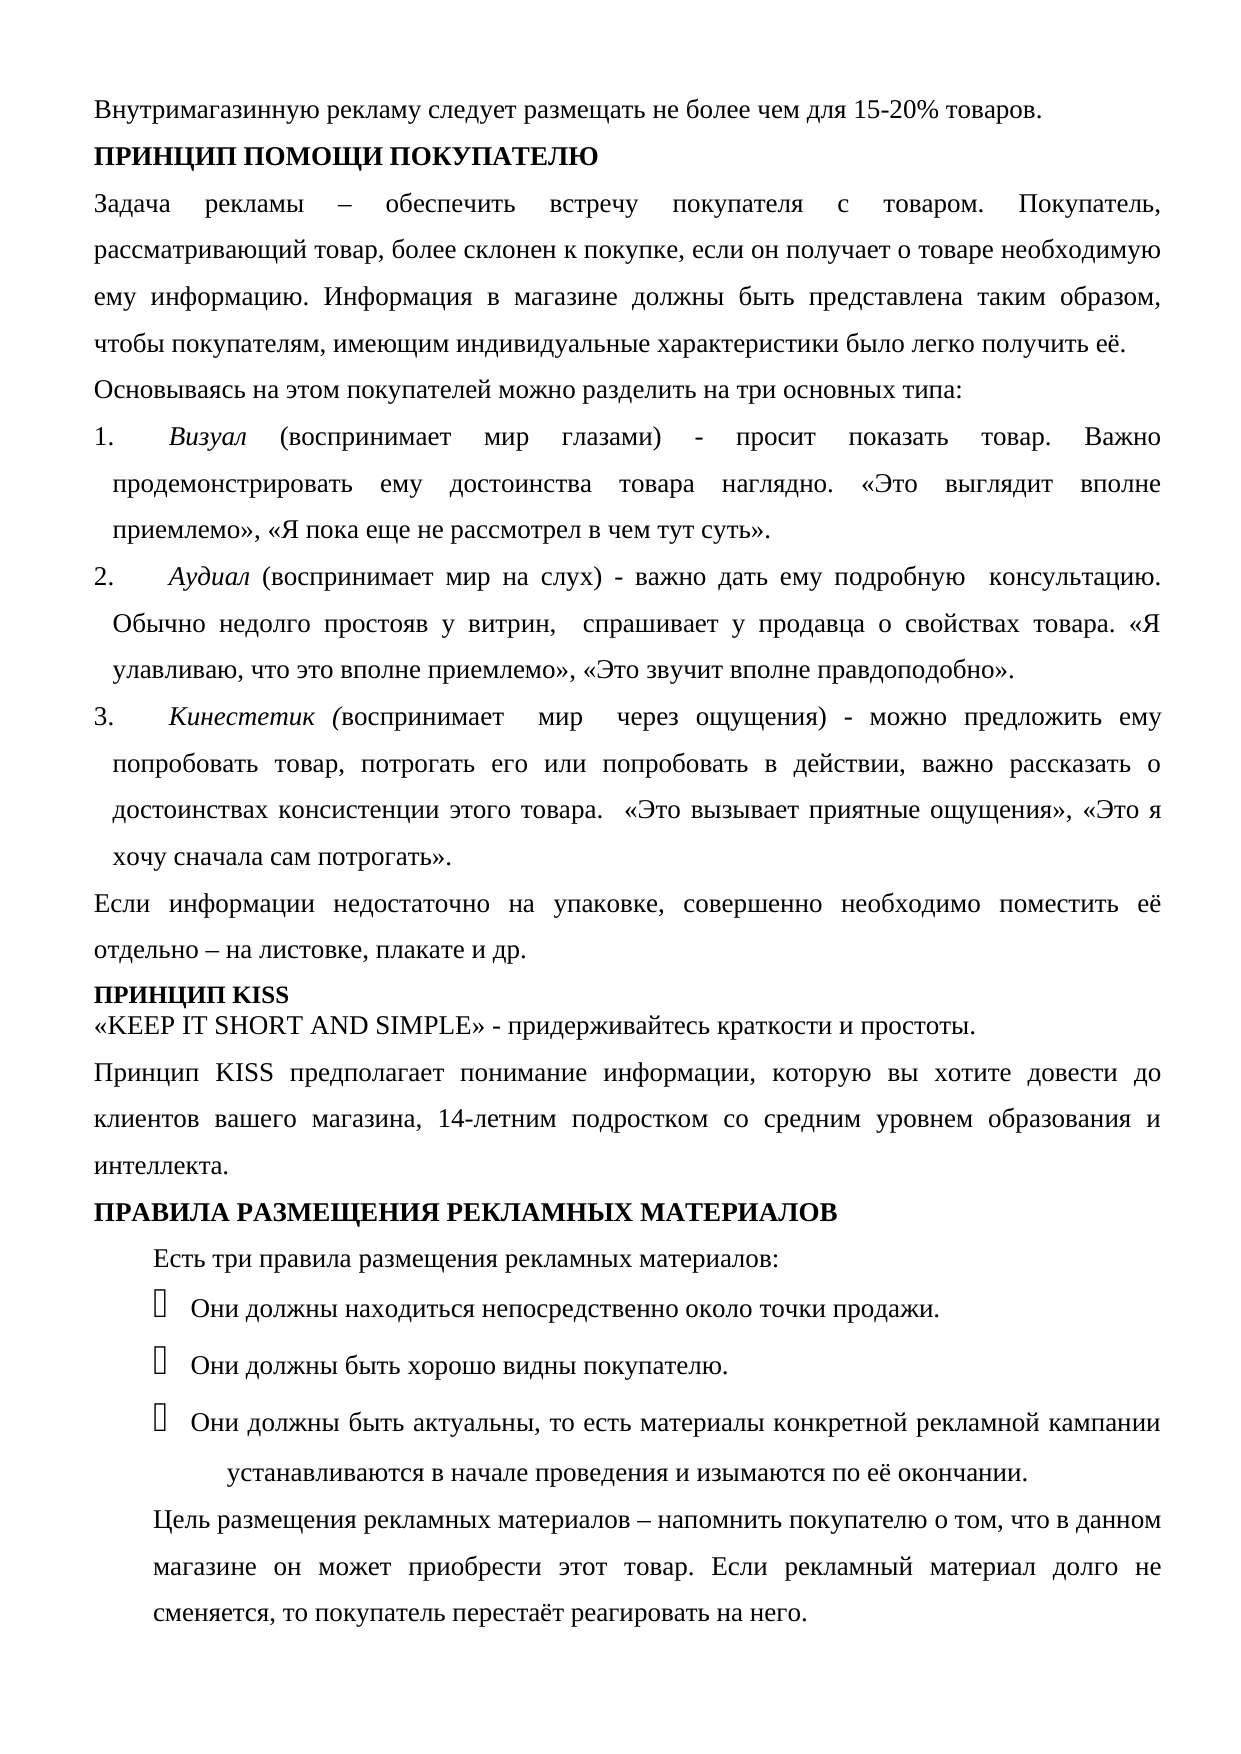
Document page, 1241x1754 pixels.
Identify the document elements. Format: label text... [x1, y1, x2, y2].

text ПРАВИЛА РАЗМЕЩЕНИЯ РЕКЛАМНЫХ МАТЕРИАЛОВ [94, 1196, 1162, 1227]
list Они должны быть актуальны, то есть материалы конкретной рекламной кампании устанавливаются в начале проведения и изымаются по её окончании. [153, 1403, 1162, 1487]
text Основываясь на этом покупателей можно разделить на три основных типа: [94, 374, 1162, 405]
text Если информации недостаточно на упаковке, совершенно необходимо поместить её отдельно – на листовке, плакате и др. [94, 887, 1162, 965]
text Цель размещения рекламных материалов – напомнить покупателю о том, что в данном магазине он может приобрести этот товар. Если рекламный материал долго не сменяется, то покупатель перестаёт реагировать на него. [153, 1503, 1162, 1627]
text Есть три правила размещения рекламных материалов: [153, 1242, 1162, 1273]
list Они должны быть хорошо видны покупателю. [153, 1346, 1162, 1384]
text Принцип KISS предполагает понимание информации, которую вы хотите довести до клиентов вашего магазина, 14-летним подростком со средним уровнем образования и интеллекта. [94, 1056, 1162, 1180]
text ПРИНЦИП KISS [94, 980, 1162, 1009]
text ПРИНЦИП ПОМОЩИ ПОКУПАТЕЛЮ [94, 140, 1162, 171]
text Внутримагазинную рекламу следует размещать не более чем для 15-20% товаров. [94, 94, 1162, 125]
list Они должны находиться непосредственно около точки продажи. [153, 1289, 1162, 1327]
list Визуал (воспринимает мир глазами) - просит показать товар. Важно продемонстрировать ему достоинства товара наглядно. «Это выглядит вполне приемлемо», «Я пока еще не рассмотрел в чем тут суть». [94, 420, 1162, 545]
list Кинестетик (воспринимает мир через ощущения) - можно предложить ему попробовать товар, потрогать его или попробовать в действии, важно рассказать о достоинствах консистенции этого товара. «Это вызывает приятные ощущения», «Это я хочу сначала сам потрогать». [94, 700, 1162, 871]
text Задача рекламы – обеспечить встречу покупателя с товаром. Покупатель, рассматривающий товар, более склонен к покупке, если он получает о товаре необходимую ему информацию. Информация в магазине должны быть представлена таким образом, чтобы покупателям, имеющим индивидуальные характеристики было легко получить её. [94, 187, 1162, 358]
list Аудиал (воспринимает мир на слух) - важно дать ему подробную консультацию. Обычно недолго простояв у витрин, спрашивает у продавца о свойствах товара. «Я улавливаю, что это вполне приемлемо», «Это звучит вполне правдоподобно». [94, 560, 1162, 685]
text «KEEP IT SHORT AND SIMPLE» - придерживайтесь краткости и простоты. [94, 1009, 1162, 1040]
